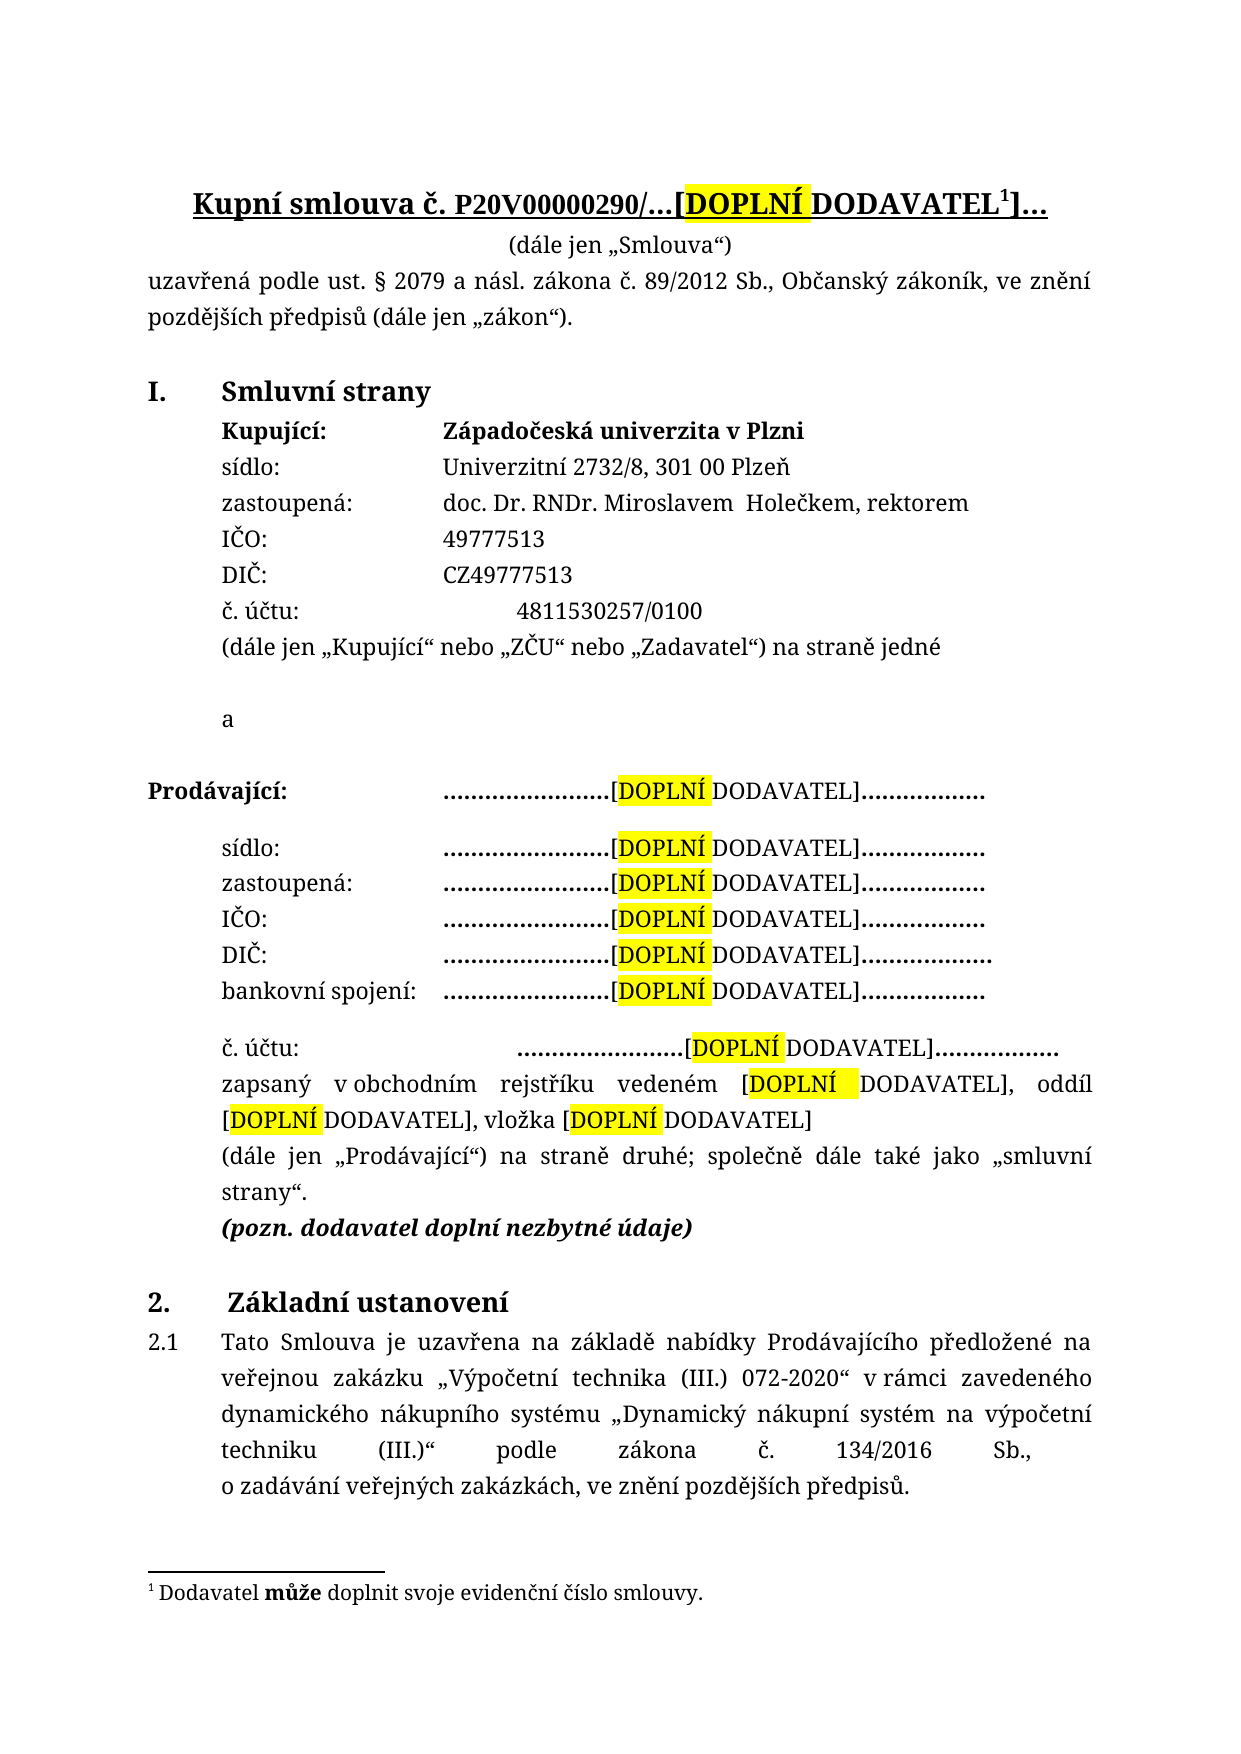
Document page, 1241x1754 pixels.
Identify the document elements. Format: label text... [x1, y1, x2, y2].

text (dále jen „Prodávající“) na straně druhé; společně dále také jako „smluvní strany“. [221, 1140, 1093, 1207]
text zapsaný v obchodním rejstříku vedeném [DOPLNÍ DODAVATEL], oddíl [DOPLNÍ DODAVATEL], vložka [DOPLNÍ DODAVATEL] [221, 1068, 1093, 1135]
text bankovní spojení: ……………………[DOPLNÍ DODAVATEL]……………… [148, 975, 618, 1006]
text č. účtu: ……………………[DOPLNÍ DODAVATEL]……………… [221, 1032, 692, 1063]
text sídlo: ……………………[DOPLNÍ DODAVATEL]……………… [712, 831, 1093, 863]
text zastoupená: ……………………[DOPLNÍ DODAVATEL]……………… [221, 867, 1093, 899]
text sídlo: Univerzitní 2732/8, 301 00 Plzeň [221, 451, 1093, 482]
text Prodávající: ……………………[DOPLNÍ DODAVATEL]……………… [712, 775, 1093, 806]
text IČO: ……………………[DOPLNÍ DODAVATEL]……………… [221, 903, 618, 934]
text bankovní spojení: ……………………[DOPLNÍ DODAVATEL]……………… [712, 975, 1093, 1006]
text č. účtu: ……………………[DOPLNÍ DODAVATEL]……………… [785, 1032, 1093, 1063]
text DIČ: CZ49777513 [221, 559, 1093, 590]
text sídlo: ……………………[DOPLNÍ DODAVATEL]……………… [221, 831, 618, 863]
text Prodávající: ……………………[DOPLNÍ DODAVATEL]……………… [148, 775, 618, 806]
text IČO: ……………………[DOPLNÍ DODAVATEL]……………… [712, 903, 1093, 934]
text DIČ: ……………………[DOPLNÍ DODAVATEL]………………. [221, 939, 618, 971]
text DIČ: ……………………[DOPLNÍ DODAVATEL]………………. [712, 939, 1093, 971]
text (pozn. dodavatel doplní nezbytné údaje) [148, 1212, 1093, 1243]
text a [221, 703, 1093, 734]
text Kupní smlouva č. P20V00000290/...[DOPLNÍ DODAVATEL]… [148, 183, 1093, 223]
text zastoupená: doc. Dr. RNDr. Miroslavem Holečkem, rektorem [221, 487, 1093, 518]
text uzavřená podle ust. § 2079 a násl. zákona č. 89/2012 Sb., Občanský zákoník, ve znění pozdějších předpisů (dále jen „zákon“). [148, 265, 1093, 332]
text 2.1 Tato Smlouva je uzavřena na základě nabídky Prodávajícího předložené na veřejnou zakázku „Výpočetní technika (III.) 072-2020“ v rámci zavedeného dynamického nákupního systému „Dynamický nákupní systém na výpočetní techniku (III.)“ podle zákona č. 134/2016 Sb., o zadávání veřejných zakázkách, ve znění pozdějších předpisů. [148, 1326, 1093, 1501]
text Kupující: Západočeská univerzita v Plzni [221, 415, 1093, 447]
text 2. Základní ustanovení [148, 1283, 1093, 1320]
text (dále jen „Smlouva“) [148, 229, 1093, 260]
text (dále jen „Kupující“ nebo „ZČU“ nebo „Zadavatel“) na straně jedné [221, 631, 1093, 662]
text IČO: 49777513 [221, 523, 1093, 554]
text I. Smluvní strany [148, 373, 1093, 410]
text č. účtu: 4811530257/0100 [221, 595, 1093, 626]
